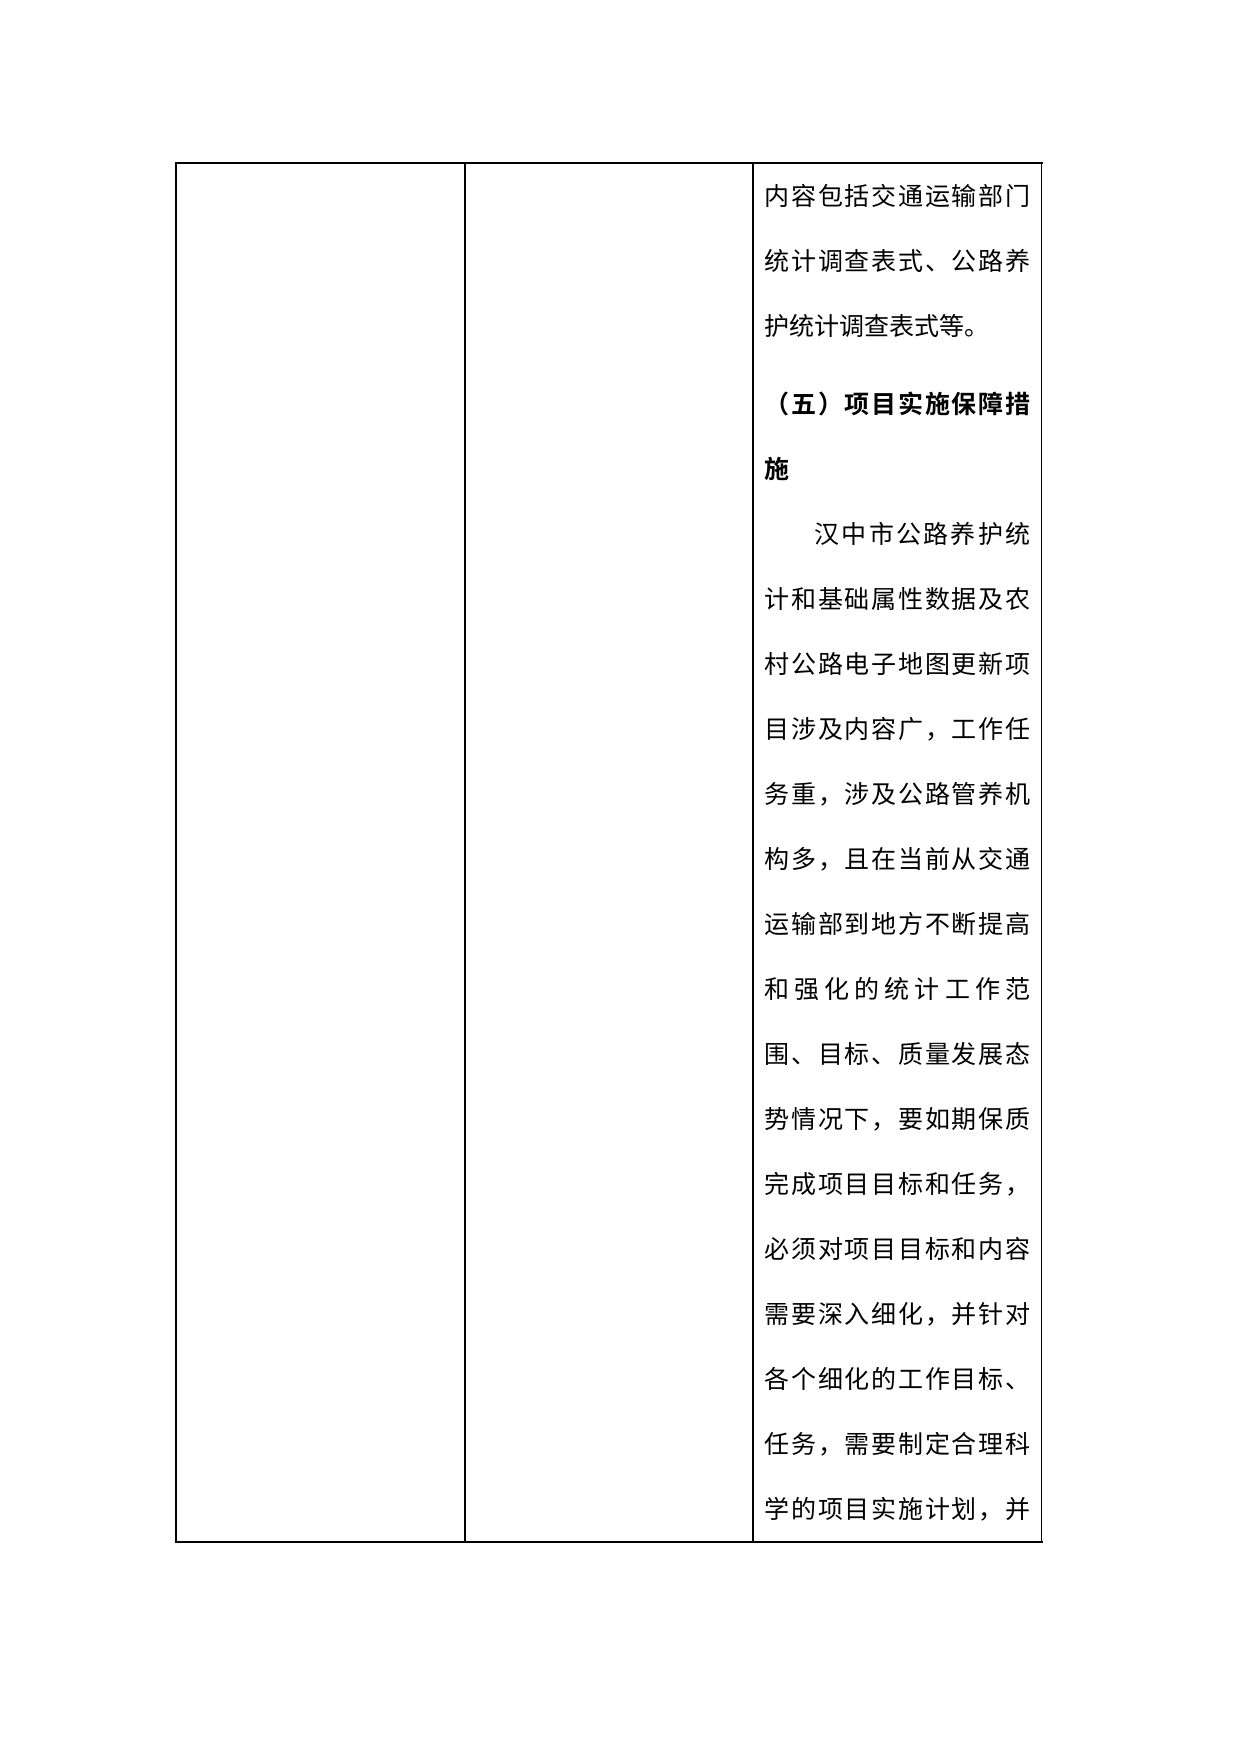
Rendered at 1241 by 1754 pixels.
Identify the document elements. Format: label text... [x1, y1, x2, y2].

table_cell [466, 164, 752, 1541]
table_cell 1 [177, 164, 464, 1541]
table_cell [754, 164, 1041, 1541]
